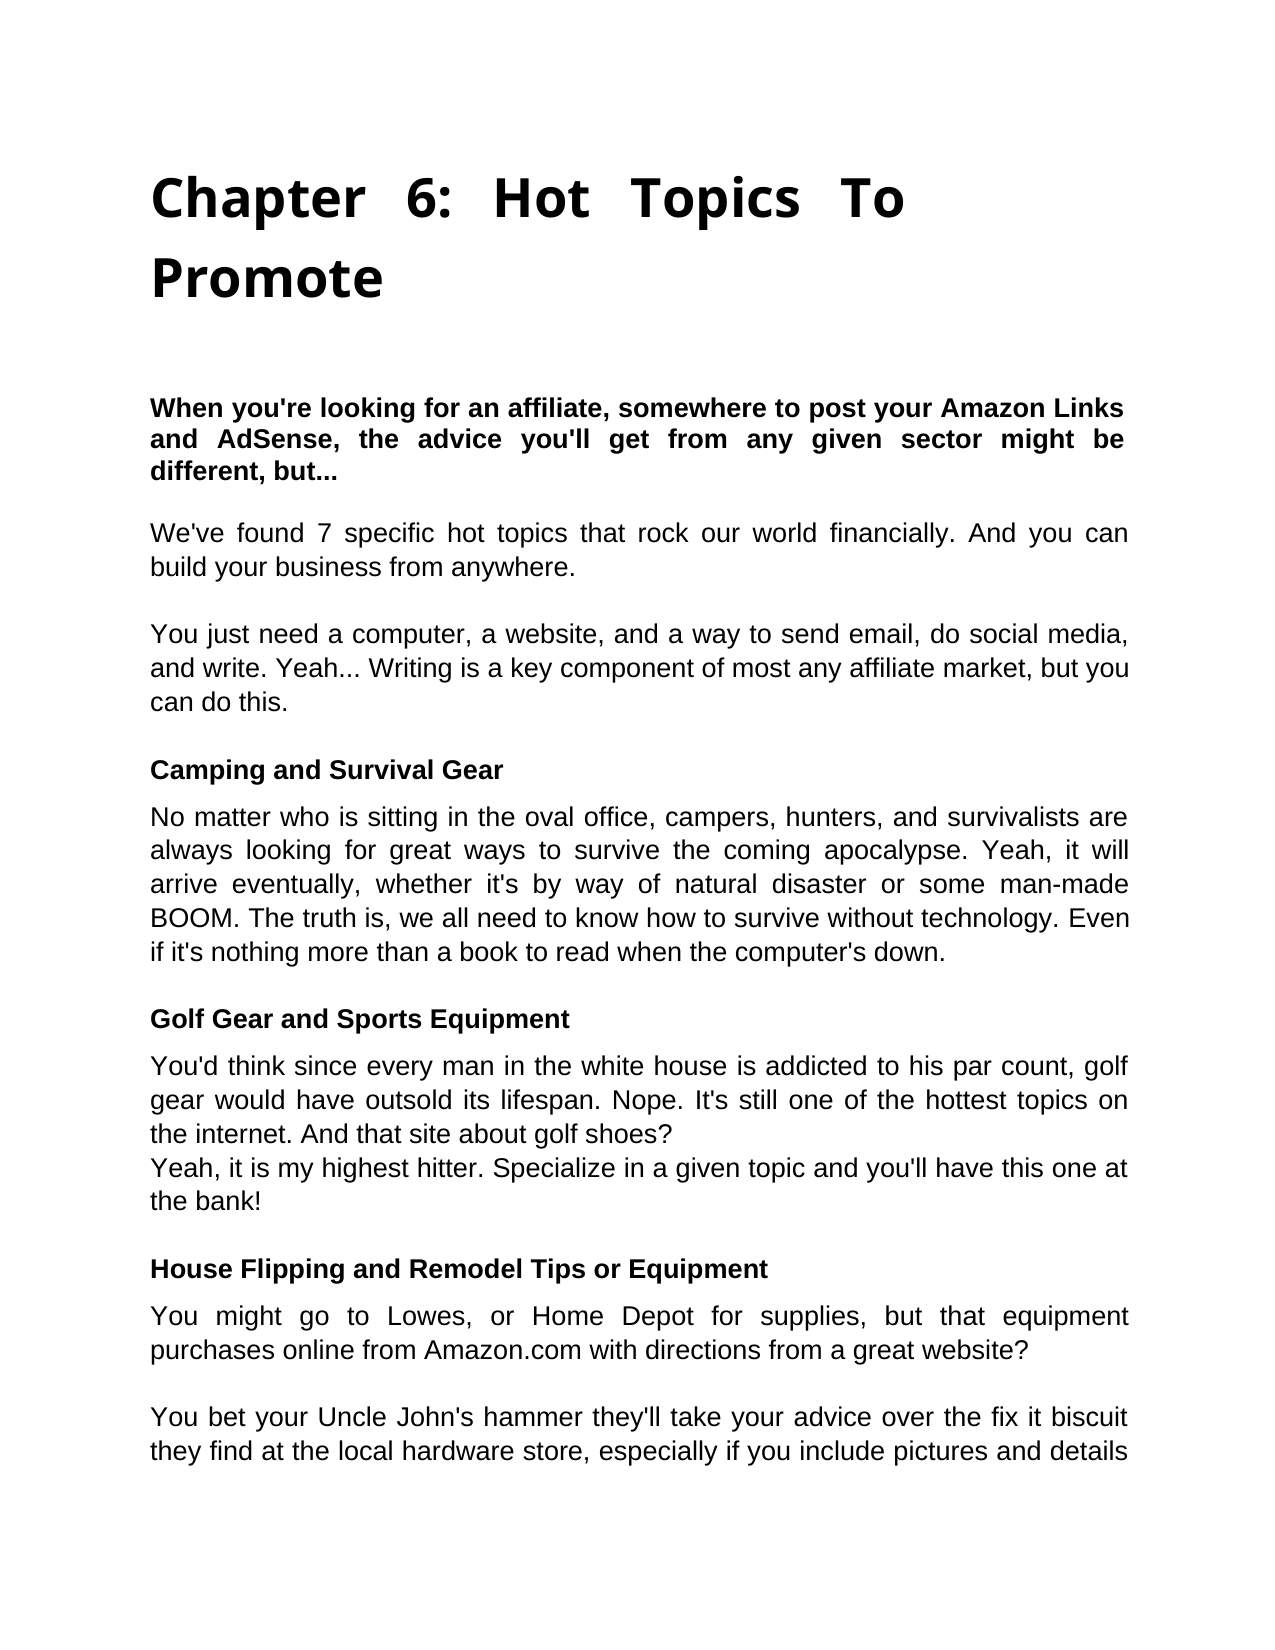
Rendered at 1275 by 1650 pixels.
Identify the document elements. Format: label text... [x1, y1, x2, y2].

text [150, 1401, 1130, 1466]
text When you're looking for an affiliate, somewhere to post your Amazon Links and AdSense, the advice you'll get from any given sector might be different, but... [150, 392, 1126, 486]
text Yeah, it is my highest hitter. Specialize in a given topic and you'll have this one at the bank! [150, 1152, 1130, 1217]
text Camping and Survival Gear [150, 754, 1140, 785]
text No matter who is sitting in the oval office, campers, hunters, and survivalists are always looking for great ways to survive the coming apocalypse. Yeah, it will arrive eventually, whether it's by way of natural disaster or some man-made BOOM. The truth is, we all need to know how to survive without technology. Even if it's nothing more than a book to read when the computer's down. [150, 801, 1130, 967]
text You might go to Lowes, or Home Depot for supplies, but that equipment purchases online from Amazon.com with directions from a great website? [150, 1300, 1130, 1365]
text House Flipping and Remodel Tips or Equipment [150, 1253, 1140, 1284]
subtitle Chapter 6: Hot Topics To Promote [150, 159, 906, 313]
text You'd think since every man in the white house is addicted to his par count, golf gear would have outsold its lifespan. Nope. It's still one of the hottest topics on the internet. And that site about golf shoes? [150, 1050, 1130, 1149]
text You just need a computer, a website, and a way to send email, do social media, and write. Yeah... Writing is a key component of most any affiliate market, but you can do this. [150, 618, 1130, 717]
text We've found 7 specific hot topics that rock our world financially. And you can build your business from anywhere. [150, 517, 1130, 582]
text Golf Gear and Sports Equipment [150, 1003, 1140, 1034]
